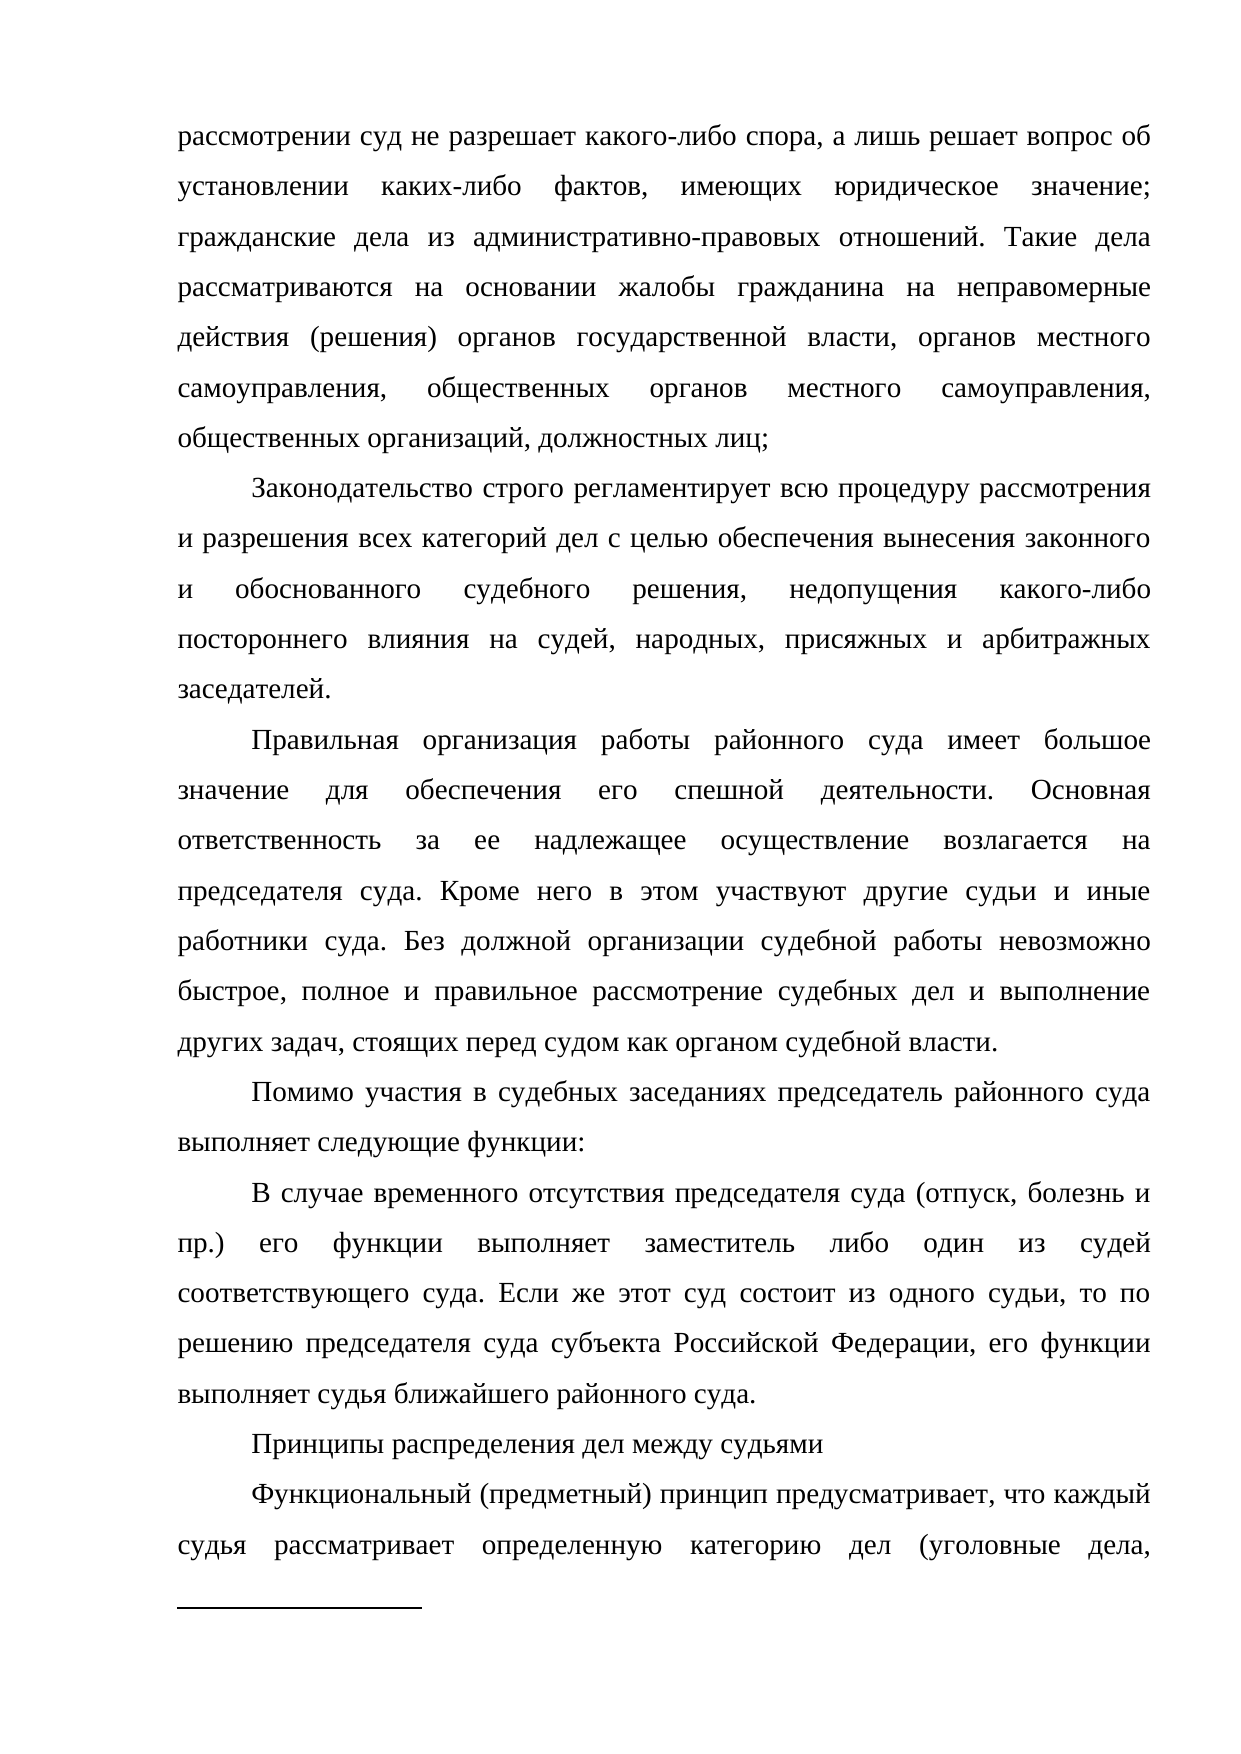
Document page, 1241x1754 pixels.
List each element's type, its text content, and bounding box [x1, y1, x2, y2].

text Законодательство строго регламентирует всю процедуру рассмотрения и разрешения всех категорий дел с целью обеспечения вынесения законного и обоснованного судебного решения, недопущения какого-либо постороннего влияния на судей, народных, присяжных и арбитражных заседателей. [177, 470, 1152, 705]
text Правильная организация работы районного суда имеет большое значение для обеспечения его спешной деятельности. Основная ответственность за ее надлежащее осуществление возлагается на председателя суда. Кроме него в этом участвуют другие судьи и иные работники суда. Без должной организации судебной работы невозможно быстрое, полное и правильное рассмотрение судебных дел и выполнение других задач, стоящих перед судом как органом судебной власти. [177, 722, 1152, 1057]
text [177, 1477, 1152, 1560]
text Принципы распределения дел между судьями [177, 1426, 1152, 1460]
text Помимо участия в судебных заседаниях председатель районного суда выполняет следующие функции: [177, 1074, 1152, 1158]
text В случае временного отсутствия председателя суда (отпуск, болезнь и пр.) его функции выполняет заместитель либо один из судей соответствующего суда. Если же этот суд состоит из одного судьи, то по решению председателя суда субъекта Российской Федерации, его функции выполняет судья ближайшего районного суда. [177, 1175, 1152, 1409]
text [177, 118, 1152, 453]
